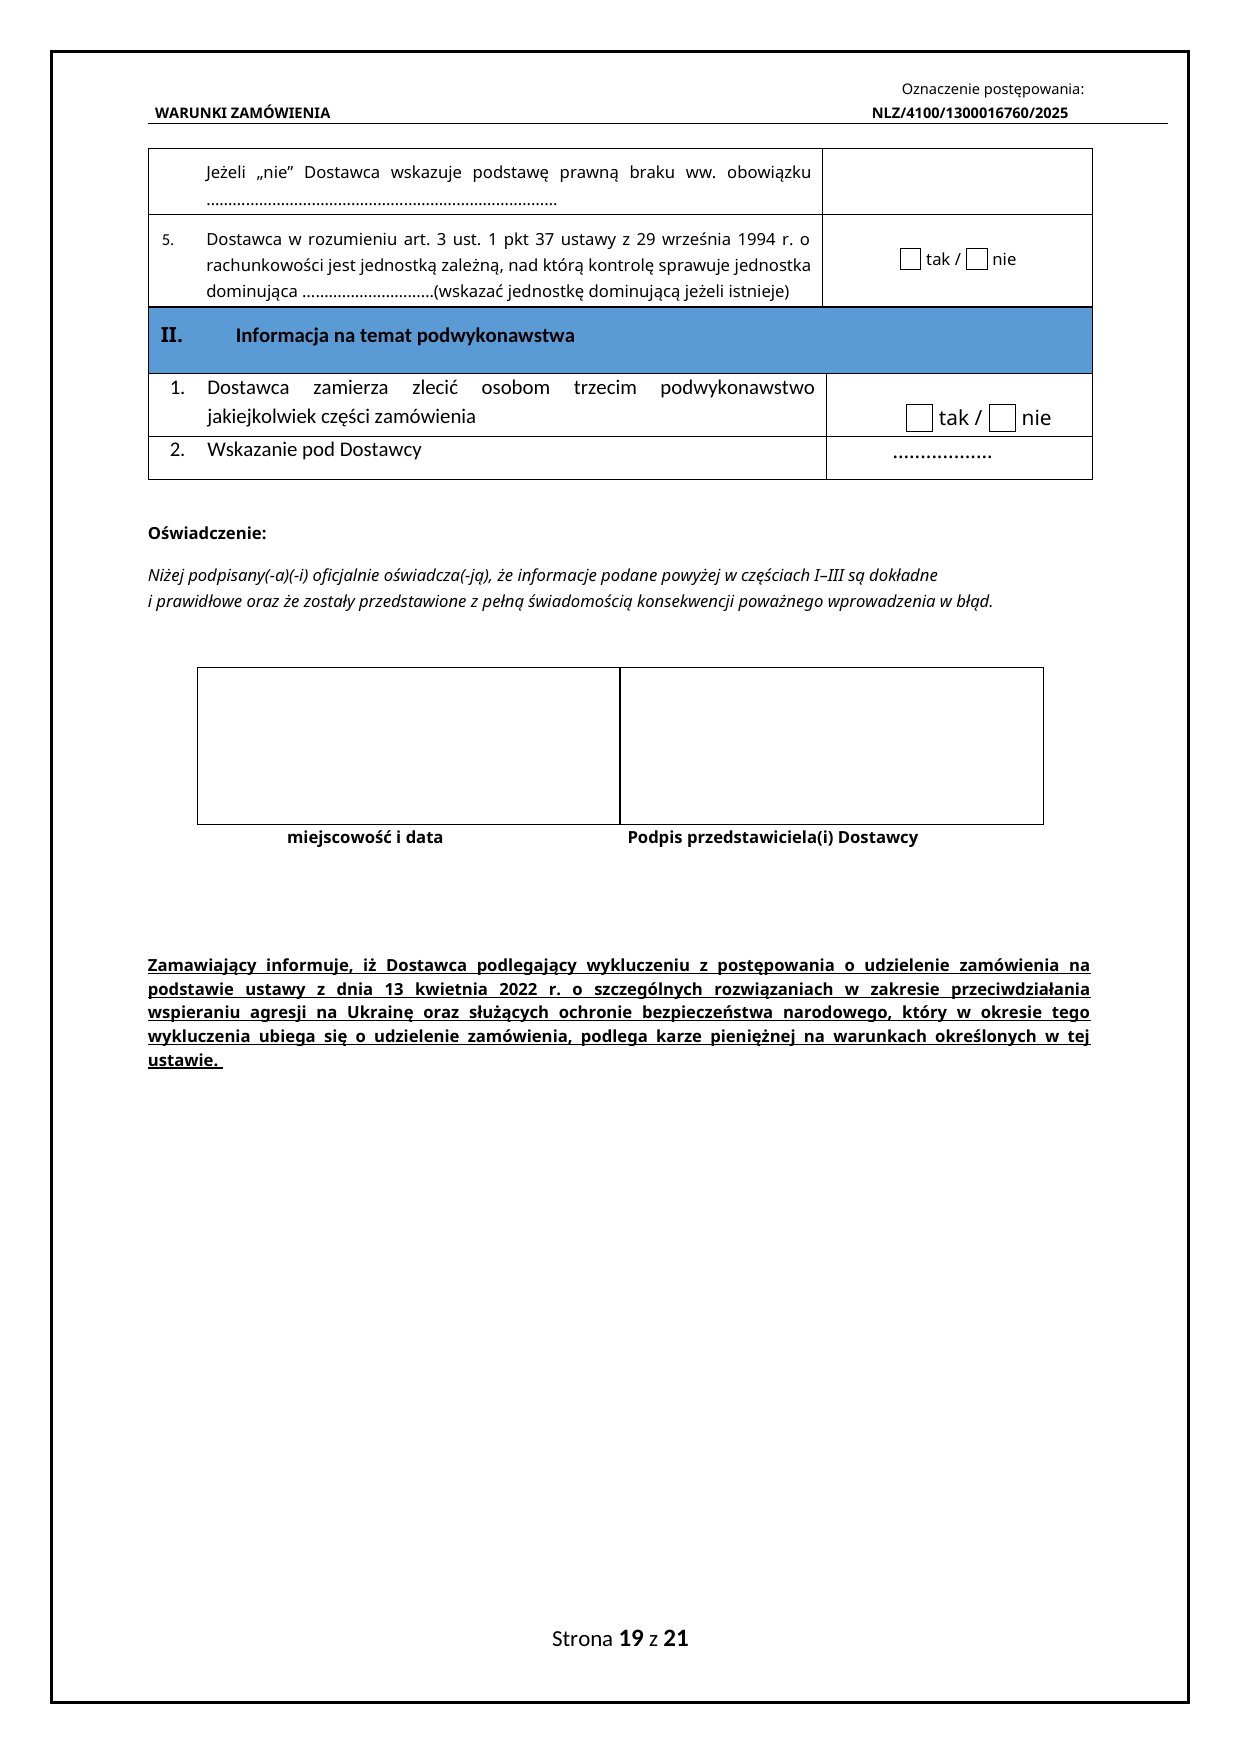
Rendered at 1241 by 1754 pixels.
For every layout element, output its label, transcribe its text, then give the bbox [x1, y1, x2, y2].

table_cell Jeżeli „nie” Dostawca wskazuje podstawę prawną braku ww. obowiązku ……………………………………………………………..……… [149, 149, 822, 214]
table_cell tak / nie [827, 374, 1092, 436]
table_header Informacja na temat podwykonawstwa [149, 308, 1092, 373]
table_cell tak / nie [823, 215, 1092, 306]
table_header [621, 668, 1043, 824]
table_cell Dostawca zamierza zlecić osobom trzecim podwykonawstwo jakiejkolwiek części zamówienia [149, 374, 826, 436]
table_cell Dostawca w rozumieniu art. 3 ust. 1 pkt 37 ustawy z 29 września 1994 r. o rachunkowości jest jednostką zależną, nad którą kontrolę sprawuje jednostka dominująca …………………………(wskazać jednostkę dominującą jeżeli istnieje) [149, 215, 822, 306]
table_cell [823, 149, 1092, 214]
table_header [198, 668, 619, 824]
text Oświadczenie: [148, 521, 1093, 544]
table_cell miejscowość i data [197, 825, 620, 869]
text Niżej podpisany(-a)(-i) oficjalnie oświadcza(-ją), że informacje podane powyżej w częściach I–III są dokładne i prawidłowe oraz że zostały przedstawione z pełną świadomością konsekwencji poważnego wprowadzenia w błąd. [148, 564, 1093, 613]
table_cell Wskazanie pod Dostawcy [149, 437, 826, 479]
table_cell .................. [827, 437, 1092, 479]
table_cell Podpis przedstawiciela(i) Dostawcy [620, 825, 1043, 869]
